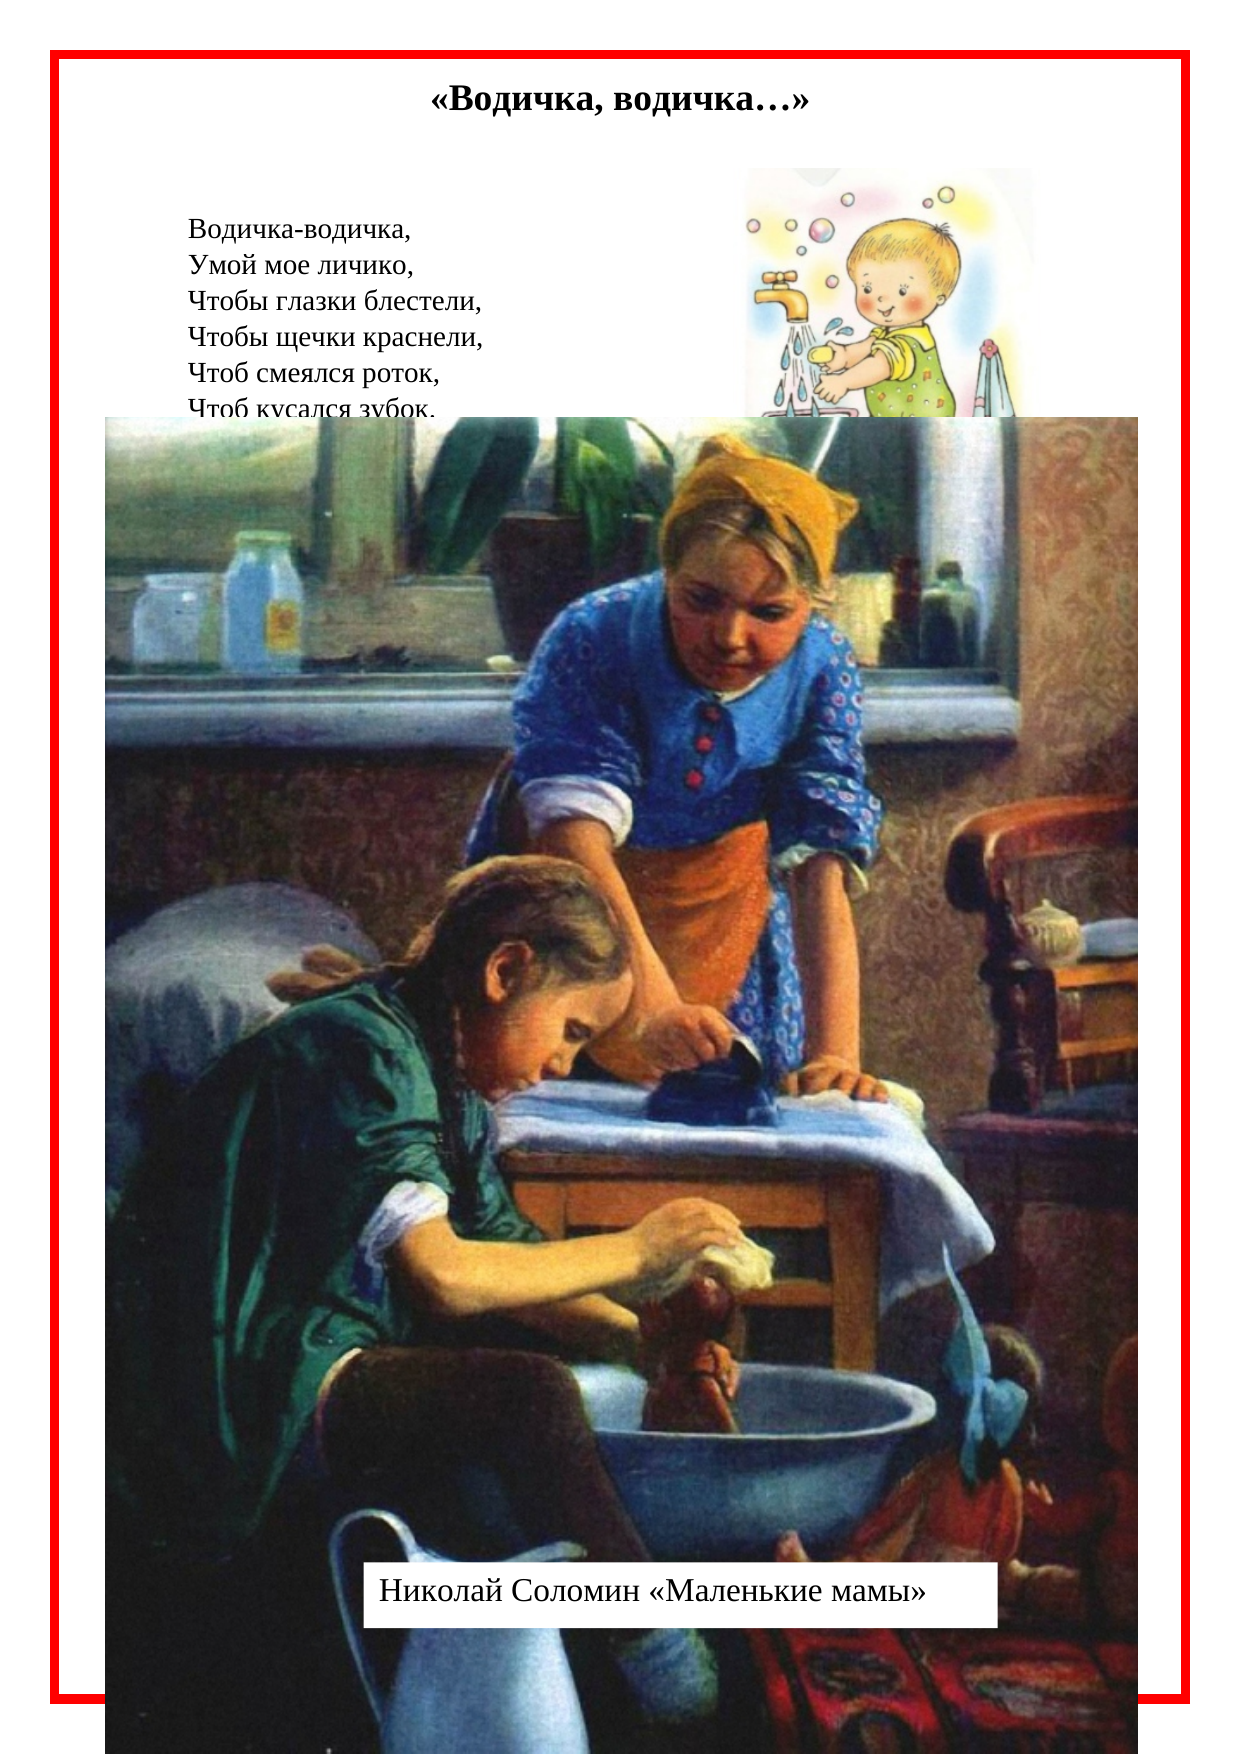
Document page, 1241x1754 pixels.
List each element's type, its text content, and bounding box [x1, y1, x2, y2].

text «Водичка, водичка…» [75, 75, 1165, 118]
picture [105, 168, 1138, 1754]
